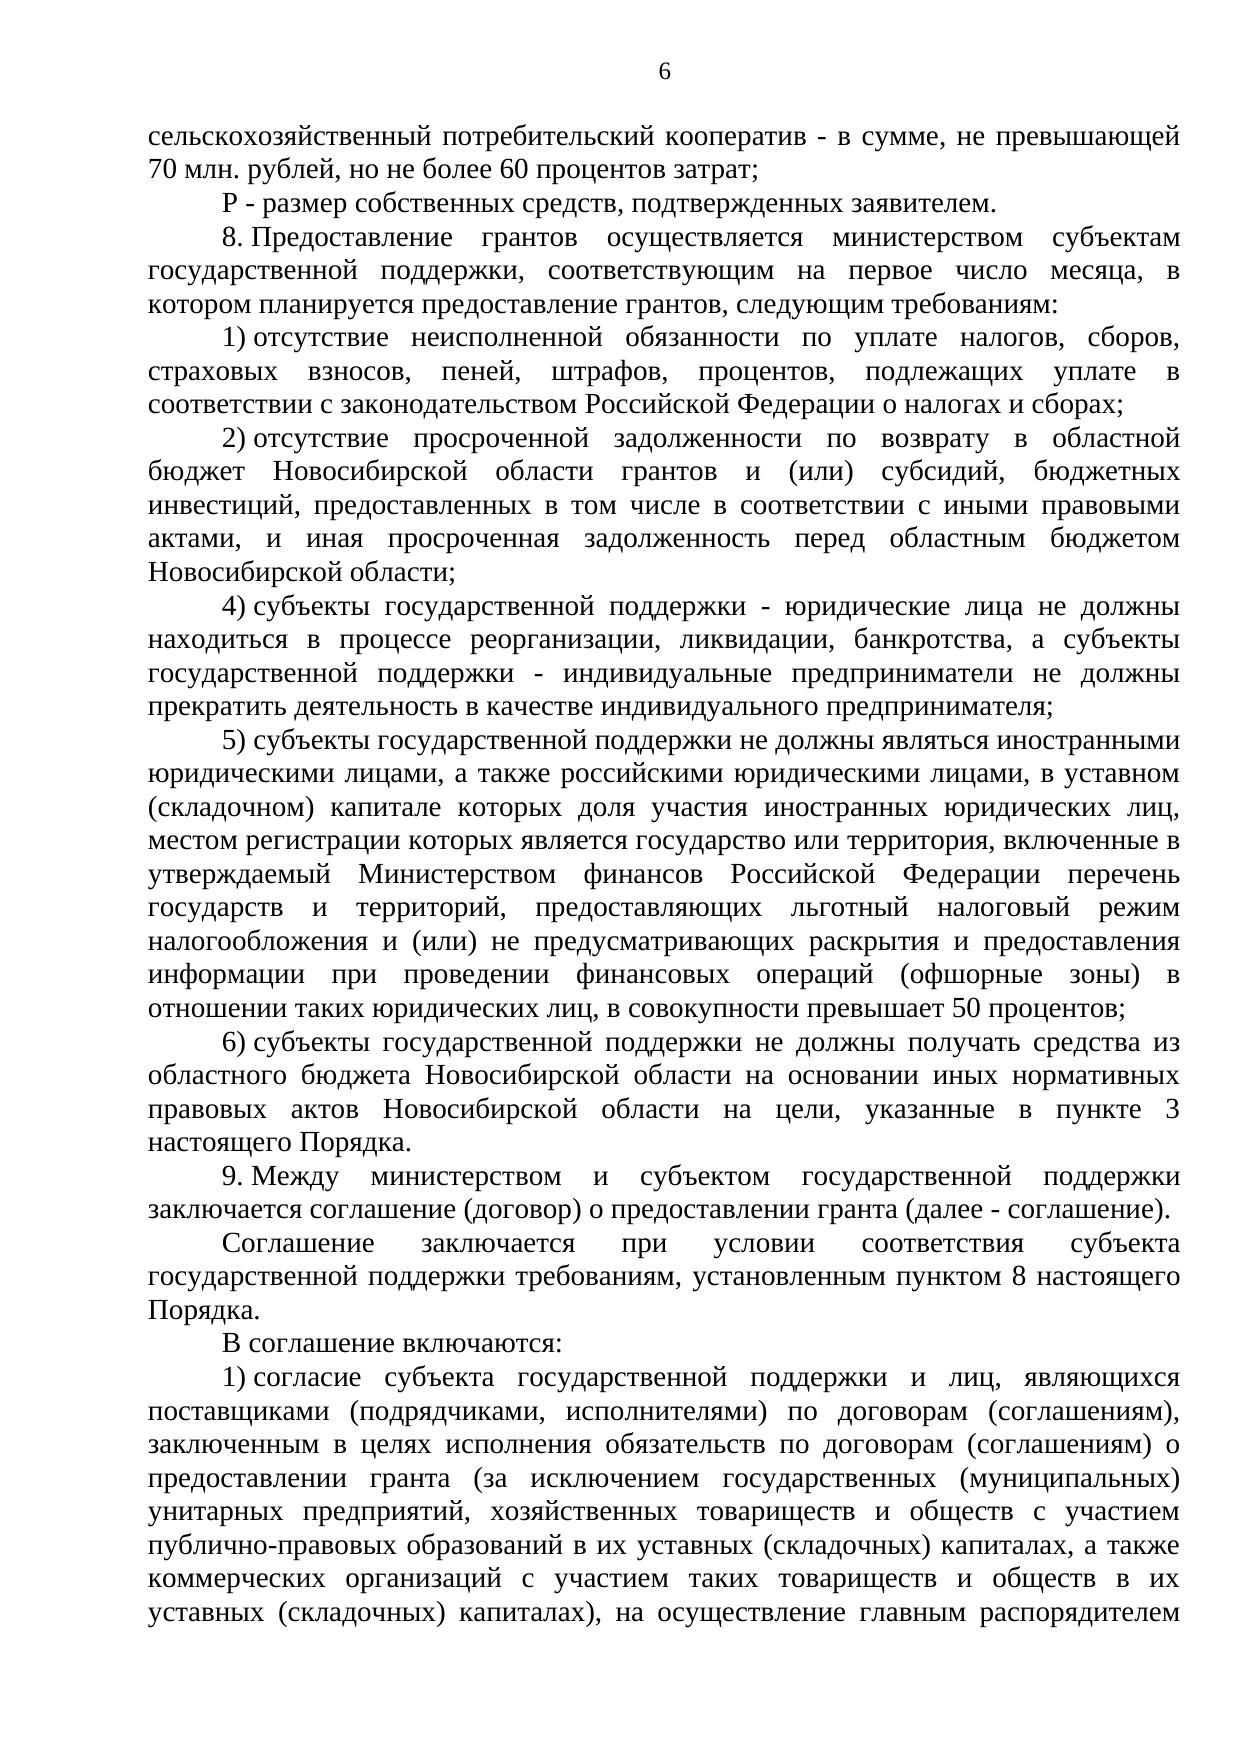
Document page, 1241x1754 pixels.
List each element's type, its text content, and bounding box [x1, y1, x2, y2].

text 8. Предоставление грантов осуществляется министерством субъектам государственной поддержки, соответствующим на первое число месяца, в котором планируется предоставление грантов, следующим требованиям: [148, 219, 1181, 319]
text 6) субъекты государственной поддержки не должны получать средства из областного бюджета Новосибирской области на основании иных нормативных правовых актов Новосибирской области на цели, указанные в пункте 3 настоящего Порядка. [148, 1024, 1181, 1158]
text 1) отсутствие неисполненной обязанности по уплате налогов, сборов, страховых взносов, пеней, штрафов, процентов, подлежащих уплате в соответствии с законодательством Российской Федерации о налогах и сборах; [148, 319, 1181, 420]
text Соглашение заключается при условии соответствия субъекта государственной поддержки требованиям, установленным пунктом 8 настоящего Порядка. [148, 1225, 1181, 1326]
text 2) отсутствие просроченной задолженности по возврату в областной бюджет Новосибирской области грантов и (или) субсидий, бюджетных инвестиций, предоставленных в том числе в соответствии с иными правовыми актами, и иная просроченная задолженность перед областным бюджетом Новосибирской области; [148, 420, 1181, 588]
text 9. Между министерством и субъектом государственной поддержки заключается соглашение (договор) о предоставлении гранта (далее - соглашение). [148, 1158, 1181, 1225]
text 4) субъекты государственной поддержки - юридические лица не должны находиться в процессе реорганизации, ликвидации, банкротства, а субъекты государственной поддержки - индивидуальные предприниматели не должны прекратить деятельность в качестве индивидуального предпринимателя; [148, 588, 1181, 722]
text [148, 1359, 1181, 1627]
text P - размер собственных средств, подтвержденных заявителем. [148, 185, 1181, 219]
text 5) субъекты государственной поддержки не должны являться иностранными юридическими лицами, а также российскими юридическими лицами, в уставном (складочном) капитале которых доля участия иностранных юридических лиц, местом регистрации которых является государство или территория, включенные в утверждаемый Министерством финансов Российской Федерации перечень государств и территорий, предоставляющих льготный налоговый режим налогообложения и (или) не предусматривающих раскрытия и предоставления информации при проведении финансовых операций (офшорные зоны) в отношении таких юридических лиц, в совокупности превышает 50 процентов; [148, 722, 1181, 1024]
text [148, 118, 1181, 185]
text В соглашение включаются: [148, 1326, 1181, 1359]
